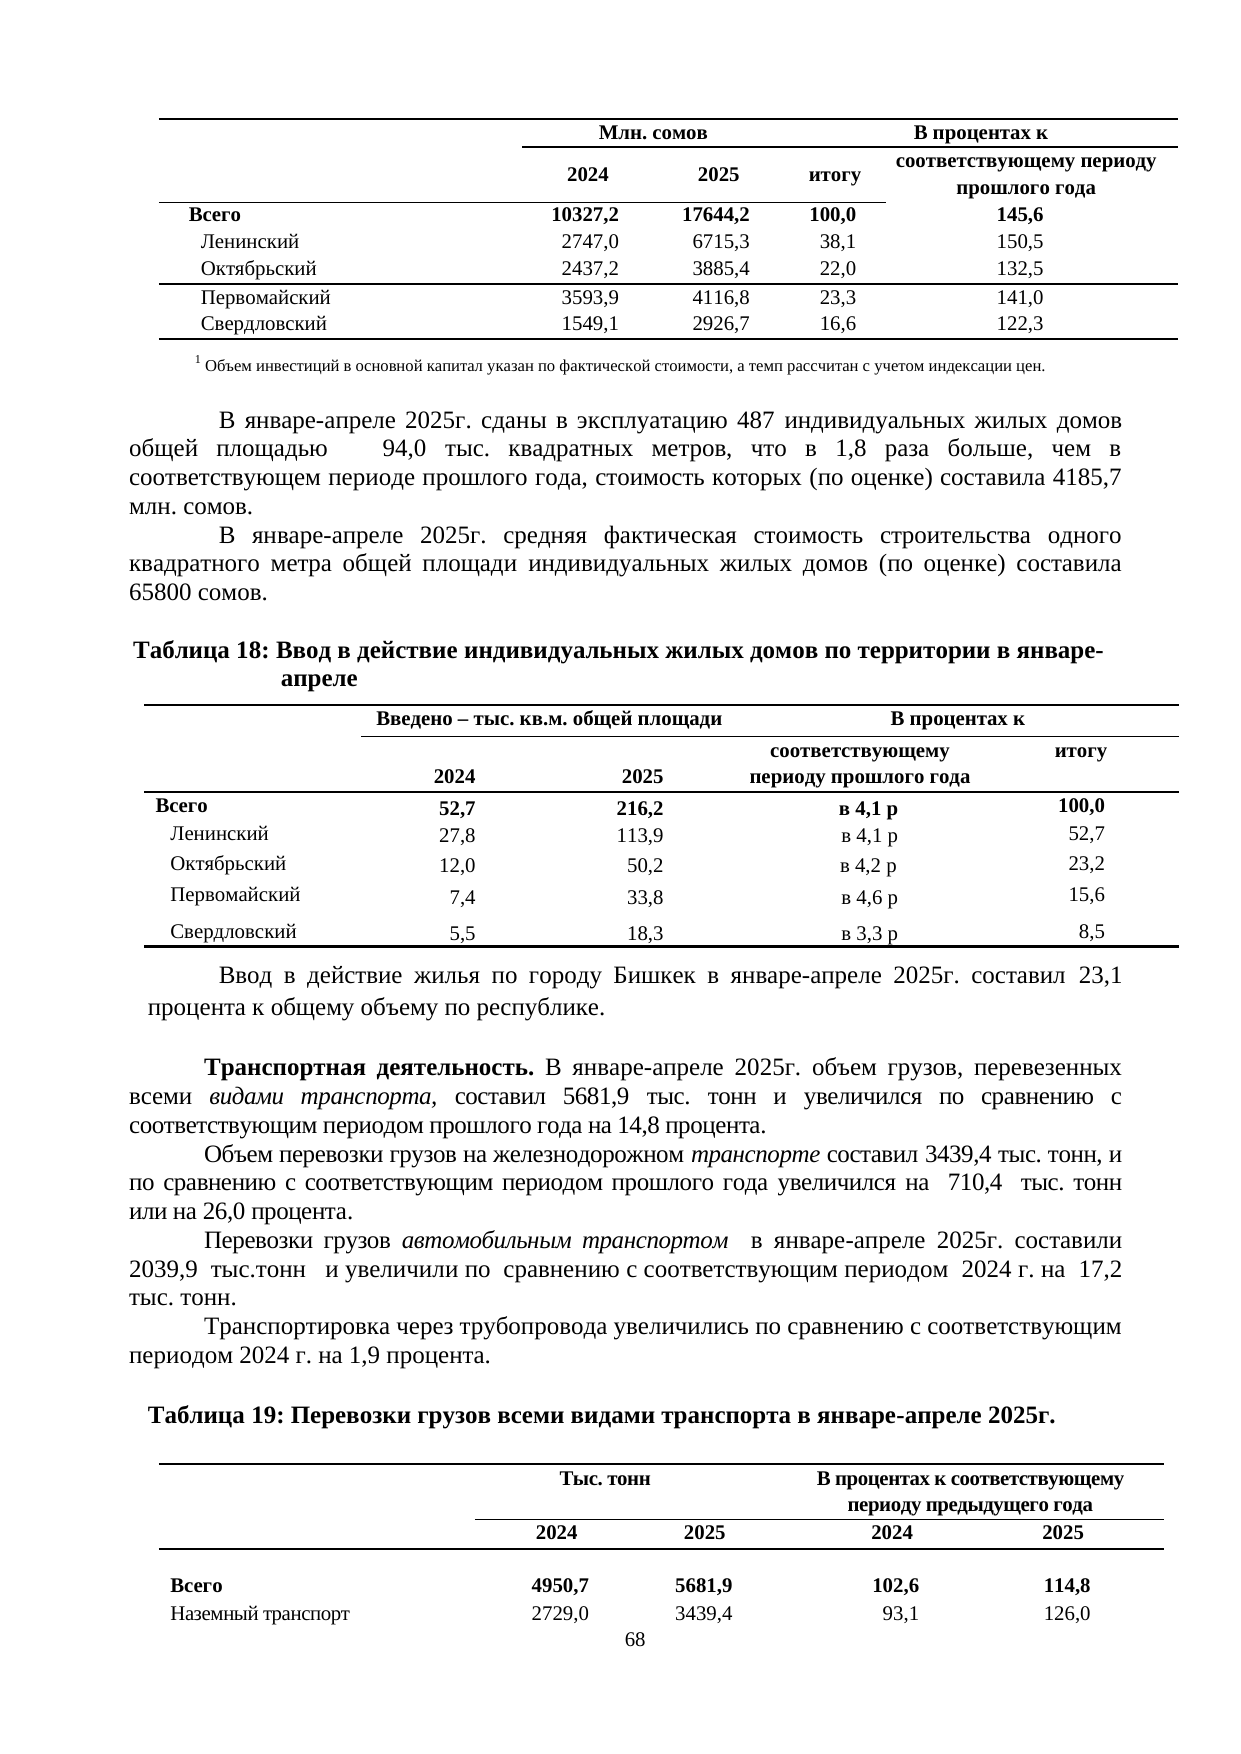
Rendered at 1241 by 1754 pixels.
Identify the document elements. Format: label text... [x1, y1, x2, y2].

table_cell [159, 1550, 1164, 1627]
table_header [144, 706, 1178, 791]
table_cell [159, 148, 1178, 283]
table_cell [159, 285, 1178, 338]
text Таблица 18: Ввод в действие индивидуальных жилых домов по территории в январе-апреле [133, 635, 1122, 692]
text Транспортировка через трубопровода увеличились по сравнению с соответствующим периодом 2024 г. на 1,9 процента. [129, 1311, 1122, 1369]
text Таблица 19: Перевозки грузов всеми видами транспорта в январе-апреле 2025г. [148, 1400, 1122, 1429]
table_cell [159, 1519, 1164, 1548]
text В январе-апреле 2025г. средняя фактическая стоимость строительства одного квадратного метра общей площади индивидуальных жилых домов (по оценке) составила 65800 сомов. [129, 520, 1122, 606]
text Объем перевозки грузов на железнодорожном транспорте составил 3439,4 тыс. тонн, и по сравнению с соответствующим периодом прошлого года увеличился на 710,4 тыс. тонн или на 26,0 процента. [129, 1139, 1122, 1225]
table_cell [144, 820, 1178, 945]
text В январе-апреле 2025г. сданы в эксплуатацию 487 индивидуальных жилых домов общей площадью 94,0 тыс. квадратных метров, что в 1,8 раза больше, чем в соответствующем периоде прошлого года, стоимость которых (по оценке) составила 4185,7 млн. сомов. [129, 405, 1122, 520]
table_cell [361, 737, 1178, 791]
text Перевозки грузов автомобильным транспортом в январе-апреле 2025г. составили 2039,9 тыс.тонн и увеличили по сравнению с соответствующим периодом 2024 г. на 17,2 тыс. тонн. [129, 1225, 1122, 1311]
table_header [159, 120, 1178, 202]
text Транспортная деятельность. В январе-апреле 2025г. объем грузов, перевезенных всеми видами транспорта, составил 5681,9 тыс. тонн и увеличился по сравнению с соответствующим периодом прошлого года на 14,8 процента. [129, 1052, 1122, 1139]
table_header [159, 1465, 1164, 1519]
text 1 Объем инвестиций в основной капитал указан по фактической стоимости, а темп рассчитан с учетом индексации цен. [148, 352, 1122, 376]
text Ввод в действие жилья по городу Бишкек в январе-апреле 2025г. составил 23,1 процента к общему объему по республике. [148, 961, 1122, 1021]
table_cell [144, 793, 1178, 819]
